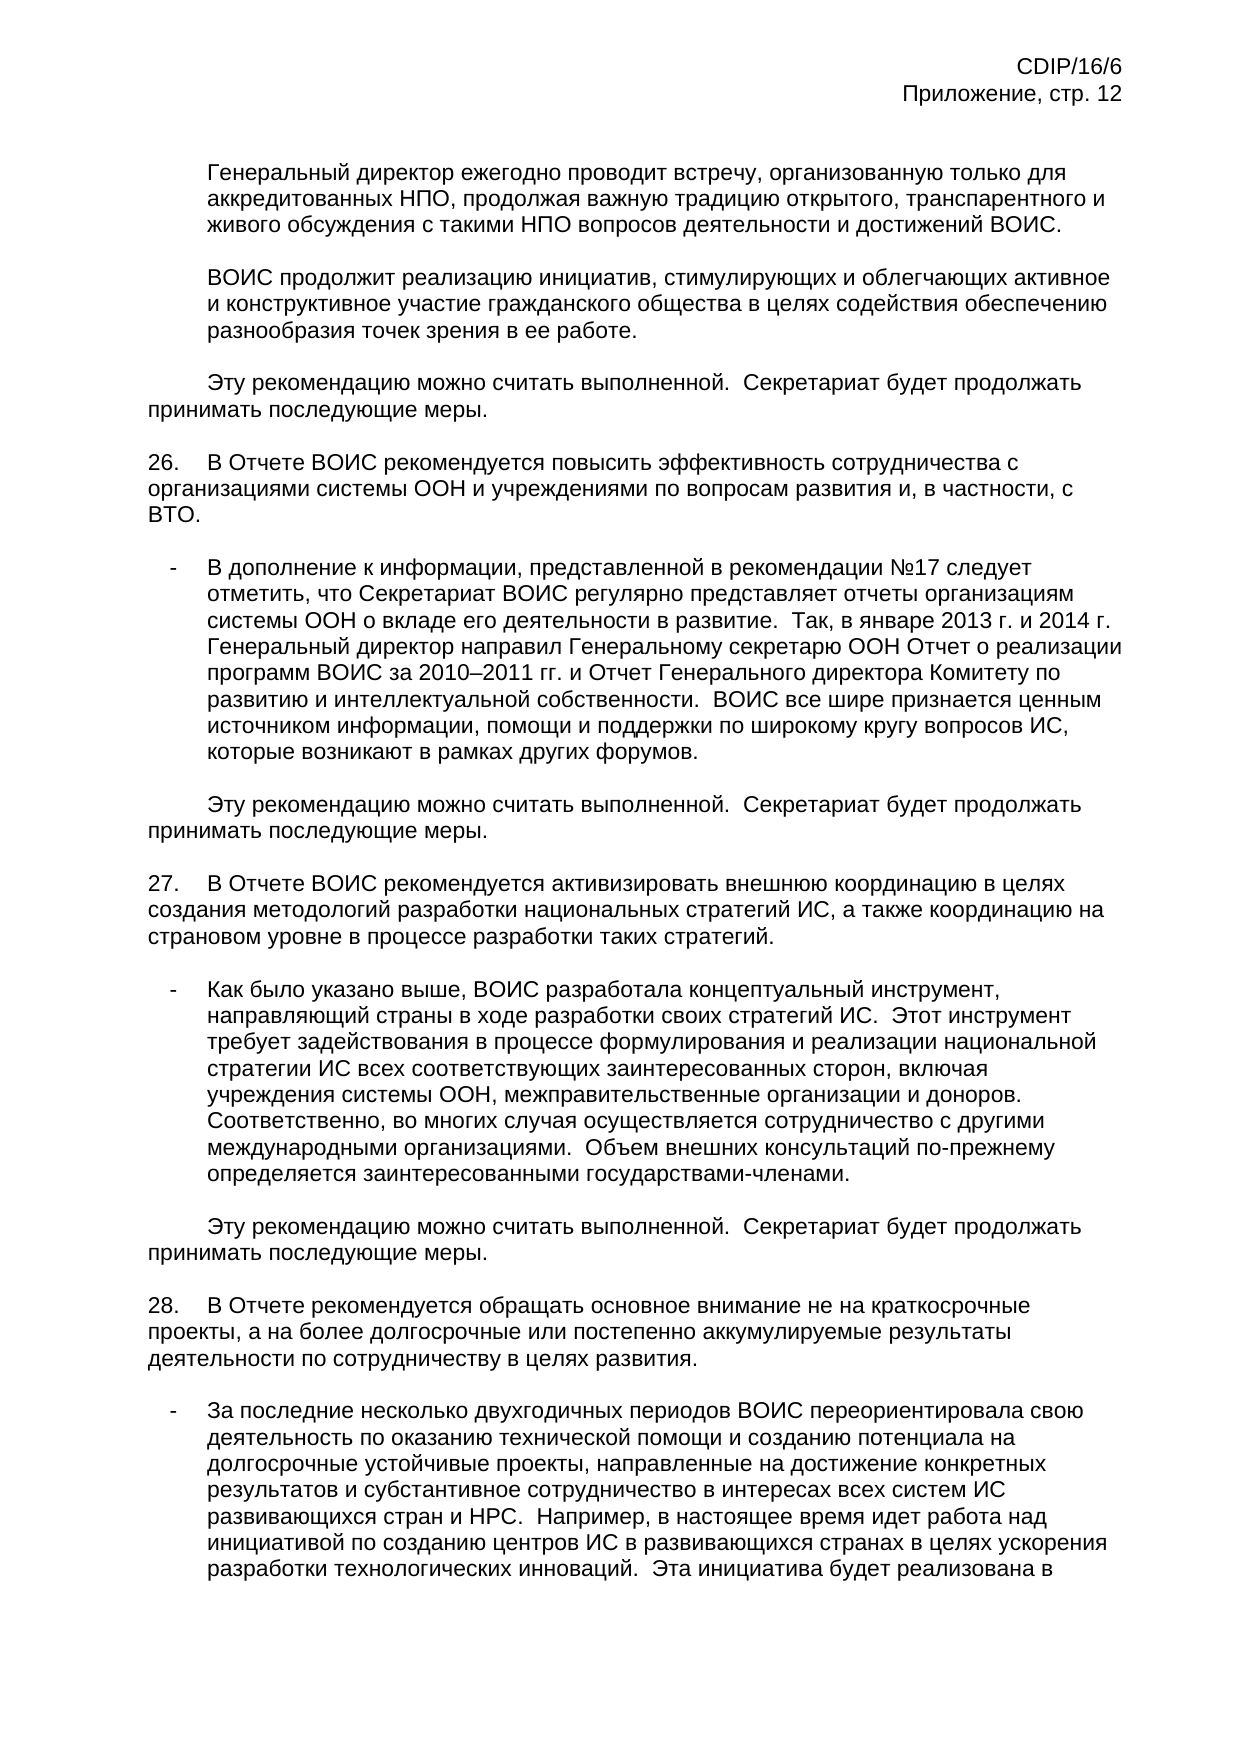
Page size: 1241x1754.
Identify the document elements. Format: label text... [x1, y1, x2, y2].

text Генеральный директор ежегодно проводит встречу, организованную только для аккредитованных НПО, продолжая важную традицию открытого, транспарентного и живого обсуждения с такими НПО вопросов деятельности и достижений ВОИС. [207, 158, 1122, 238]
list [169, 1397, 1122, 1582]
text Эту рекомендацию можно считать выполненной. Секретариат будет продолжать принимать последующие меры. [148, 1213, 1122, 1265]
text Эту рекомендацию можно считать выполненной. Секретариат будет продолжать принимать последующие меры. [148, 791, 1122, 844]
text 27. В Отчете ВОИС рекомендуется активизировать внешнюю координацию в целях создания методологий разработки национальных стратегий ИС, а также координацию на страновом уровне в процессе разработки таких стратегий. [148, 870, 1122, 949]
text Эту рекомендацию можно считать выполненной. Секретариат будет продолжать принимать последующие меры. [148, 369, 1122, 422]
text ВОИС продолжит реализацию инициатив, стимулирующих и облегчающих активное и конструктивное участие гражданского общества в целях содействия обеспечению разнообразия точек зрения в ее работе. [207, 264, 1122, 343]
text 28. В Отчете рекомендуется обращать основное внимание не на краткосрочные проекты, а на более долгосрочные или постепенно аккумулируемые результаты деятельности по сотрудничеству в целях развития. [148, 1292, 1122, 1371]
list В дополнение к информации, представленной в рекомендации №17 следует отметить, что Секретариат ВОИС регулярно представляет отчеты организациям системы ООН о вкладе его деятельности в развитие. Так, в январе 2013 г. и 2014 г. Генеральный директор направил Генеральному секретарю ООН Отчет о реализации программ ВОИС за 2010–2011 гг. и Отчет Генерального директора Комитету по развитию и интеллектуальной собственности. ВОИС все шире признается ценным источником информации, помощи и поддержки по широкому кругу вопросов ИС, которые возникают в рамках других форумов. [169, 554, 1122, 765]
list Как было указано выше, ВОИС разработала концептуальный инструмент, направляющий страны в ходе разработки своих стратегий ИС. Этот инструмент требует задействования в процессе формулирования и реализации национальной стратегии ИС всех соответствующих заинтересованных сторон, включая учреждения системы ООН, межправительственные организации и доноров. Соответственно, во многих случая осуществляется сотрудничество с другими международными организациями. Объем внешних консультаций по-прежнему определяется заинтересованными государствами-членами. [169, 976, 1122, 1186]
text 26. В Отчете ВОИС рекомендуется повысить эффективность сотрудничества с организациями системы ООН и учреждениями по вопросам развития и, в частности, с ВТО. [148, 448, 1122, 527]
